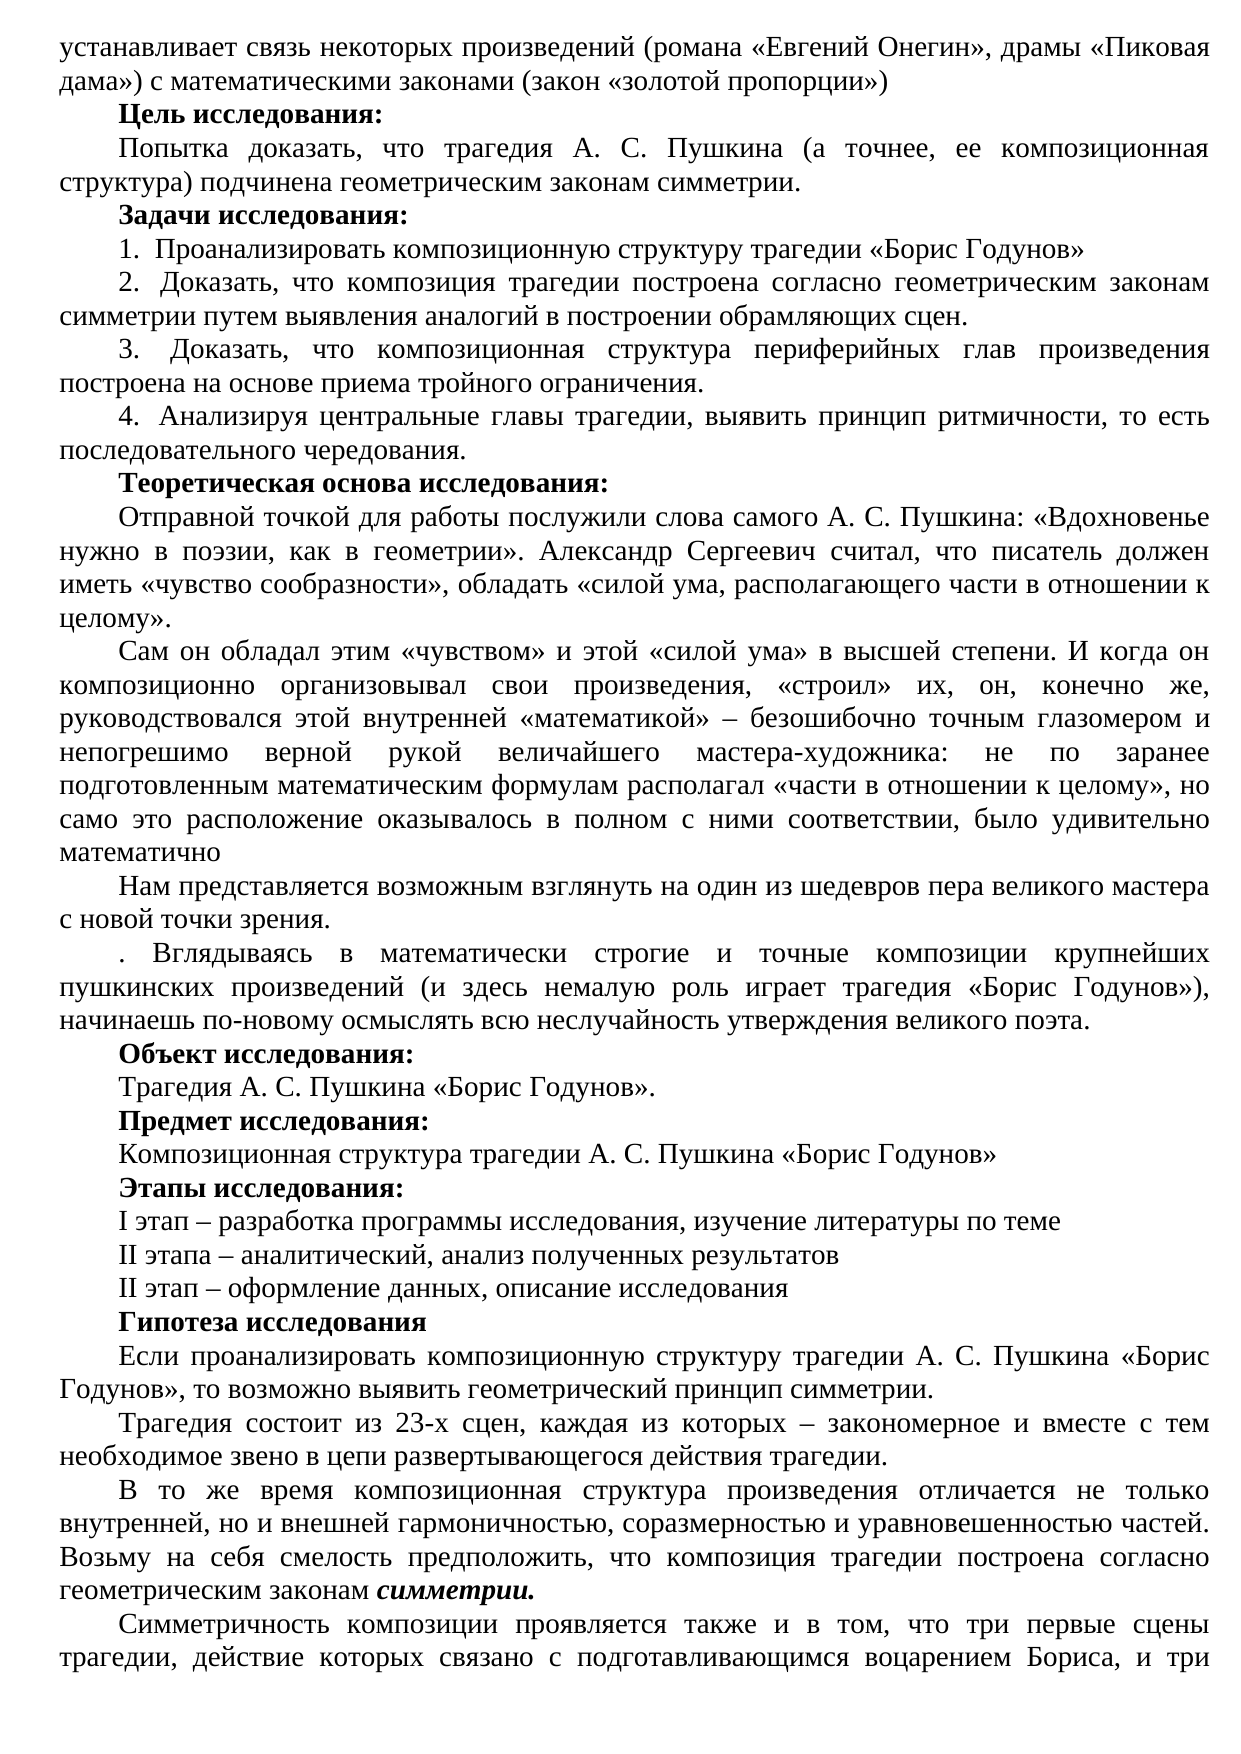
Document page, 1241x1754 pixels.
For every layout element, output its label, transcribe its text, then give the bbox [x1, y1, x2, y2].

text Попытка доказать, что трагедия А. С. Пушкина (а точнее, ее композиционная структура) подчинена геометрическим законам симметрии. [59, 130, 1211, 197]
text . Вглядываясь в математически строгие и точные композиции крупнейших пушкинских произведений (и здесь немалую роль играет трагедия «Борис Годунов»), начинаешь по-новому осмыслять всю неслучайность утверждения великого поэта. [59, 935, 1211, 1036]
text В то же время композиционная структура произведения отличается не только внутренней, но и внешней гармоничностью, соразмерностью и уравновешенностью частей. Возьму на себя смелость предположить, что композиция трагедии построена согласно геометрическим законам симметрии. [59, 1472, 1211, 1606]
text Отправной точкой для работы послужили слова самого А. С. Пушкина: «Вдохновенье нужно в поэзии, как в геометрии». Александр Сергеевич считал, что писатель должен иметь «чувство сообразности», обладать «силой ума, располагающего части в отношении к целому». [59, 499, 1211, 633]
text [59, 29, 1211, 97]
text Предмет исследования: [59, 1103, 1211, 1136]
text Если проанализировать композиционную структуру трагедии А. С. Пушкина «Борис Годунов», то возможно выявить геометрический принцип симметрии. [59, 1338, 1211, 1405]
text II этапа – аналитический, анализ полученных результатов [59, 1237, 1211, 1271]
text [59, 1606, 1211, 1673]
text Задачи исследования: [59, 197, 1211, 231]
text Гипотеза исследования [59, 1304, 1211, 1338]
text Нам представляется возможным взглянуть на один из шедевров пера великого мастера с новой точки зрения. [59, 868, 1211, 935]
text Теоретическая основа исследования: [59, 466, 1211, 499]
text 2. Доказать, что композиция трагедии построена согласно геометрическим законам симметрии путем выявления аналогий в построении обрамляющих сцен. [59, 264, 1211, 331]
text Цель исследования: [59, 97, 1211, 130]
text I этап – разработка программы исследования, изучение литературы по теме [59, 1203, 1211, 1237]
text Композиционная структура трагедии А. С. Пушкина «Борис Годунов» [59, 1136, 1211, 1170]
text 3. Доказать, что композиционная структура периферийных глав произведения построена на основе приема тройного ограничения. [59, 331, 1211, 398]
text Трагедия А. С. Пушкина «Борис Годунов». [59, 1069, 1211, 1103]
text 4. Анализируя центральные главы трагедии, выявить принцип ритмичности, то есть последовательного чередования. [59, 398, 1211, 466]
text II этап – оформление данных, описание исследования [59, 1271, 1211, 1304]
text 1. Проанализировать композиционную структуру трагедии «Борис Годунов» [59, 231, 1211, 264]
text Этапы исследования: [59, 1170, 1211, 1203]
text Объект исследования: [59, 1036, 1211, 1069]
text Сам он обладал этим «чувством» и этой «силой ума» в высшей степени. И когда он композиционно организовывал свои произведения, «строил» их, он, конечно же, руководствовался этой внутренней «математикой» – безошибочно точным глазомером и непогрешимо верной рукой величайшего мастера-художника: не по заранее подготовленным математическим формулам располагал «части в отношении к целому», но само это расположение оказывалось в полном с ними соответствии, было удивительно математично [59, 633, 1211, 868]
text Трагедия состоит из 23-х сцен, каждая из которых – закономерное и вместе с тем необходимое звено в цепи развертывающегося действия трагедии. [59, 1405, 1211, 1472]
